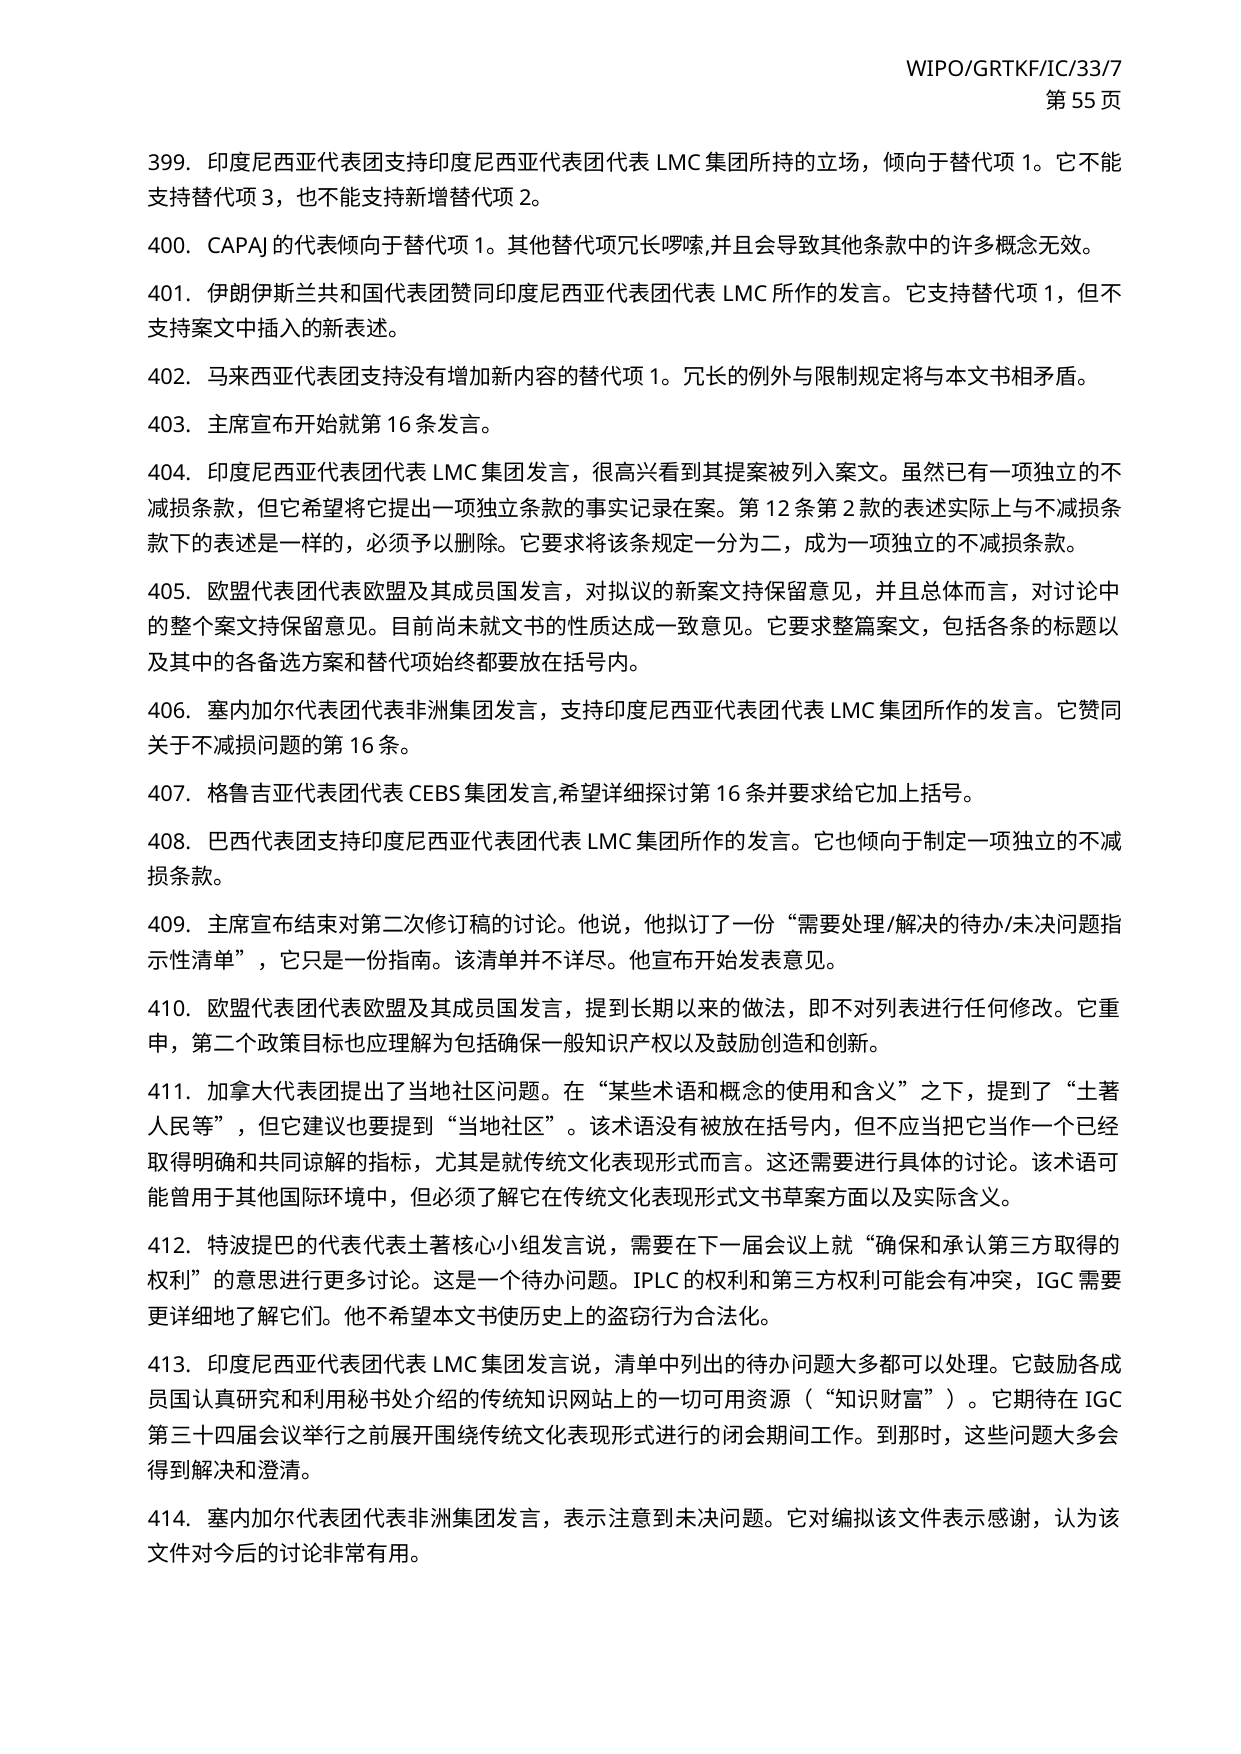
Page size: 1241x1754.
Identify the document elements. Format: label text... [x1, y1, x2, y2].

list 特波提巴的代表代表土著核心小组发言说，需要在下一届会议上就“确保和承认第三方取得的权利”的意思进行更多讨论。这是一个待办问题。IPLC的权利和第三方权利可能会有冲突，IGC需要更详细地了解它们。他不希望本文书使历史上的盗窃行为合法化。 [148, 1224, 1122, 1331]
list 格鲁吉亚代表团代表CEBS集团发言,希望详细探讨第16条并要求给它加上括号。 [148, 772, 1122, 808]
list 欧盟代表团代表欧盟及其成员国发言，对拟议的新案文持保留意见，并且总体而言，对讨论中的整个案文持保留意见。目前尚未就文书的性质达成一致意见。它要求整篇案文，包括各条的标题以及其中的各备选方案和替代项始终都要放在括号内。 [148, 570, 1122, 676]
list 马来西亚代表团支持没有增加新内容的替代项1。冗长的例外与限制规定将与本文书相矛盾。 [148, 356, 1122, 391]
list 印度尼西亚代表团代表LMC集团发言说，清单中列出的待办问题大多都可以处理。它鼓励各成员国认真研究和利用秘书处介绍的传统知识网站上的一切可用资源（“知识财富”）。它期待在IGC第三十四届会议举行之前展开围绕传统文化表现形式进行的闭会期间工作。到那时，这些问题大多会得到解决和澄清。 [148, 1343, 1122, 1485]
list 印度尼西亚代表团支持印度尼西亚代表团代表LMC集团所持的立场，倾向于替代项1。它不能支持替代项3，也不能支持新增替代项2。 [148, 141, 1122, 212]
list 巴西代表团支持印度尼西亚代表团代表LMC集团所作的发言。它也倾向于制定一项独立的不减损条款。 [148, 820, 1122, 891]
list 欧盟代表团代表欧盟及其成员国发言，提到长期以来的做法，即不对列表进行任何修改。它重申，第二个政策目标也应理解为包括确保一般知识产权以及鼓励创造和创新。 [148, 987, 1122, 1058]
list CAPAJ的代表倾向于替代项1。其他替代项冗长啰嗦,并且会导致其他条款中的许多概念无效。 [148, 224, 1122, 260]
list 塞内加尔代表团代表非洲集团发言，支持印度尼西亚代表团代表LMC集团所作的发言。它赞同关于不减损问题的第16条。 [148, 689, 1122, 760]
list 伊朗伊斯兰共和国代表团赞同印度尼西亚代表团代表LMC所作的发言。它支持替代项1，但不支持案文中插入的新表述。 [148, 272, 1122, 343]
list 主席宣布开始就第16条发言。 [148, 403, 1122, 439]
list 主席宣布结束对第二次修订稿的讨论。他说，他拟订了一份“需要处理/解决的待办/未决问题指示性清单”，它只是一份指南。该清单并不详尽。他宣布开始发表意见。 [148, 903, 1122, 974]
list 印度尼西亚代表团代表LMC集团发言，很高兴看到其提案被列入案文。虽然已有一项独立的不减损条款，但它希望将它提出一项独立条款的事实记录在案。第12条第2款的表述实际上与不减损条款下的表述是一样的，必须予以删除。它要求将该条规定一分为二，成为一项独立的不减损条款。 [148, 451, 1122, 558]
list 塞内加尔代表团代表非洲集团发言，表示注意到未决问题。它对编拟该文件表示感谢，认为该文件对今后的讨论非常有用。 [148, 1497, 1122, 1568]
list 加拿大代表团提出了当地社区问题。在“某些术语和概念的使用和含义”之下，提到了“土著人民等”，但它建议也要提到“当地社区”。该术语没有被放在括号内，但不应当把它当作一个已经取得明确和共同谅解的指标，尤其是就传统文化表现形式而言。这还需要进行具体的讨论。该术语可能曾用于其他国际环境中，但必须了解它在传统文化表现形式文书草案方面以及实际含义。 [148, 1070, 1122, 1212]
